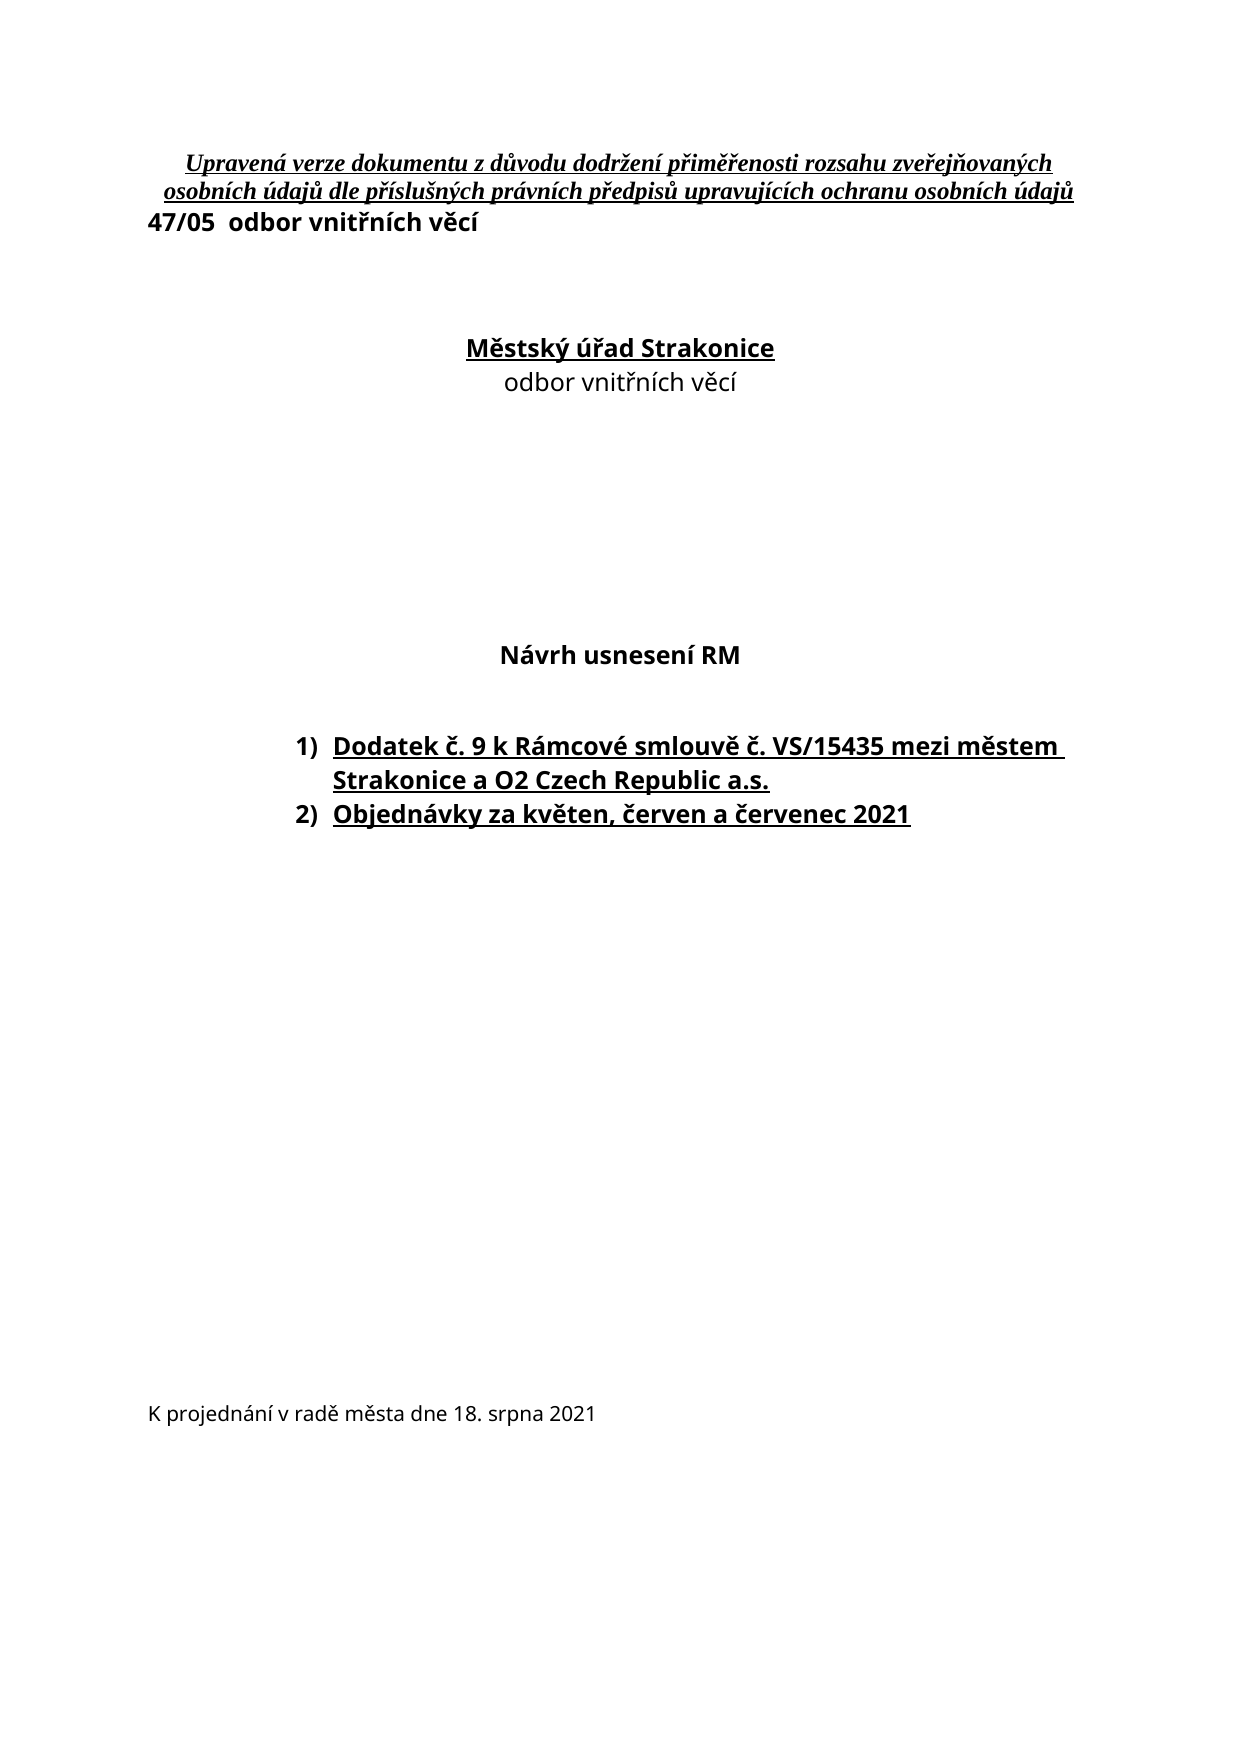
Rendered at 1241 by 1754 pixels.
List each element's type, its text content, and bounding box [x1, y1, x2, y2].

text Městský úřad Strakonice [148, 331, 1093, 365]
text Upravená verze dokumentu z důvodu dodržení přiměřenosti rozsahu zveřejňovaných osobních údajů dle příslušných právních předpisů upravujících ochranu osobních údajů [148, 148, 1093, 205]
text K projednání v radě města dne 18. srpna 2021 [148, 1399, 1093, 1428]
text odbor vnitřních věcí [148, 365, 1093, 399]
text Návrh usnesení RM [148, 637, 1093, 671]
list Dodatek č. 9 k Rámcové smlouvě č. VS/15435 mezi městem Strakonice a O2 Czech Republic a.s. [295, 728, 1093, 796]
list Objednávky za květen, červen a červenec 2021 [295, 796, 1093, 830]
subtitle 47/05 odbor vnitřních věcí [148, 205, 1093, 239]
